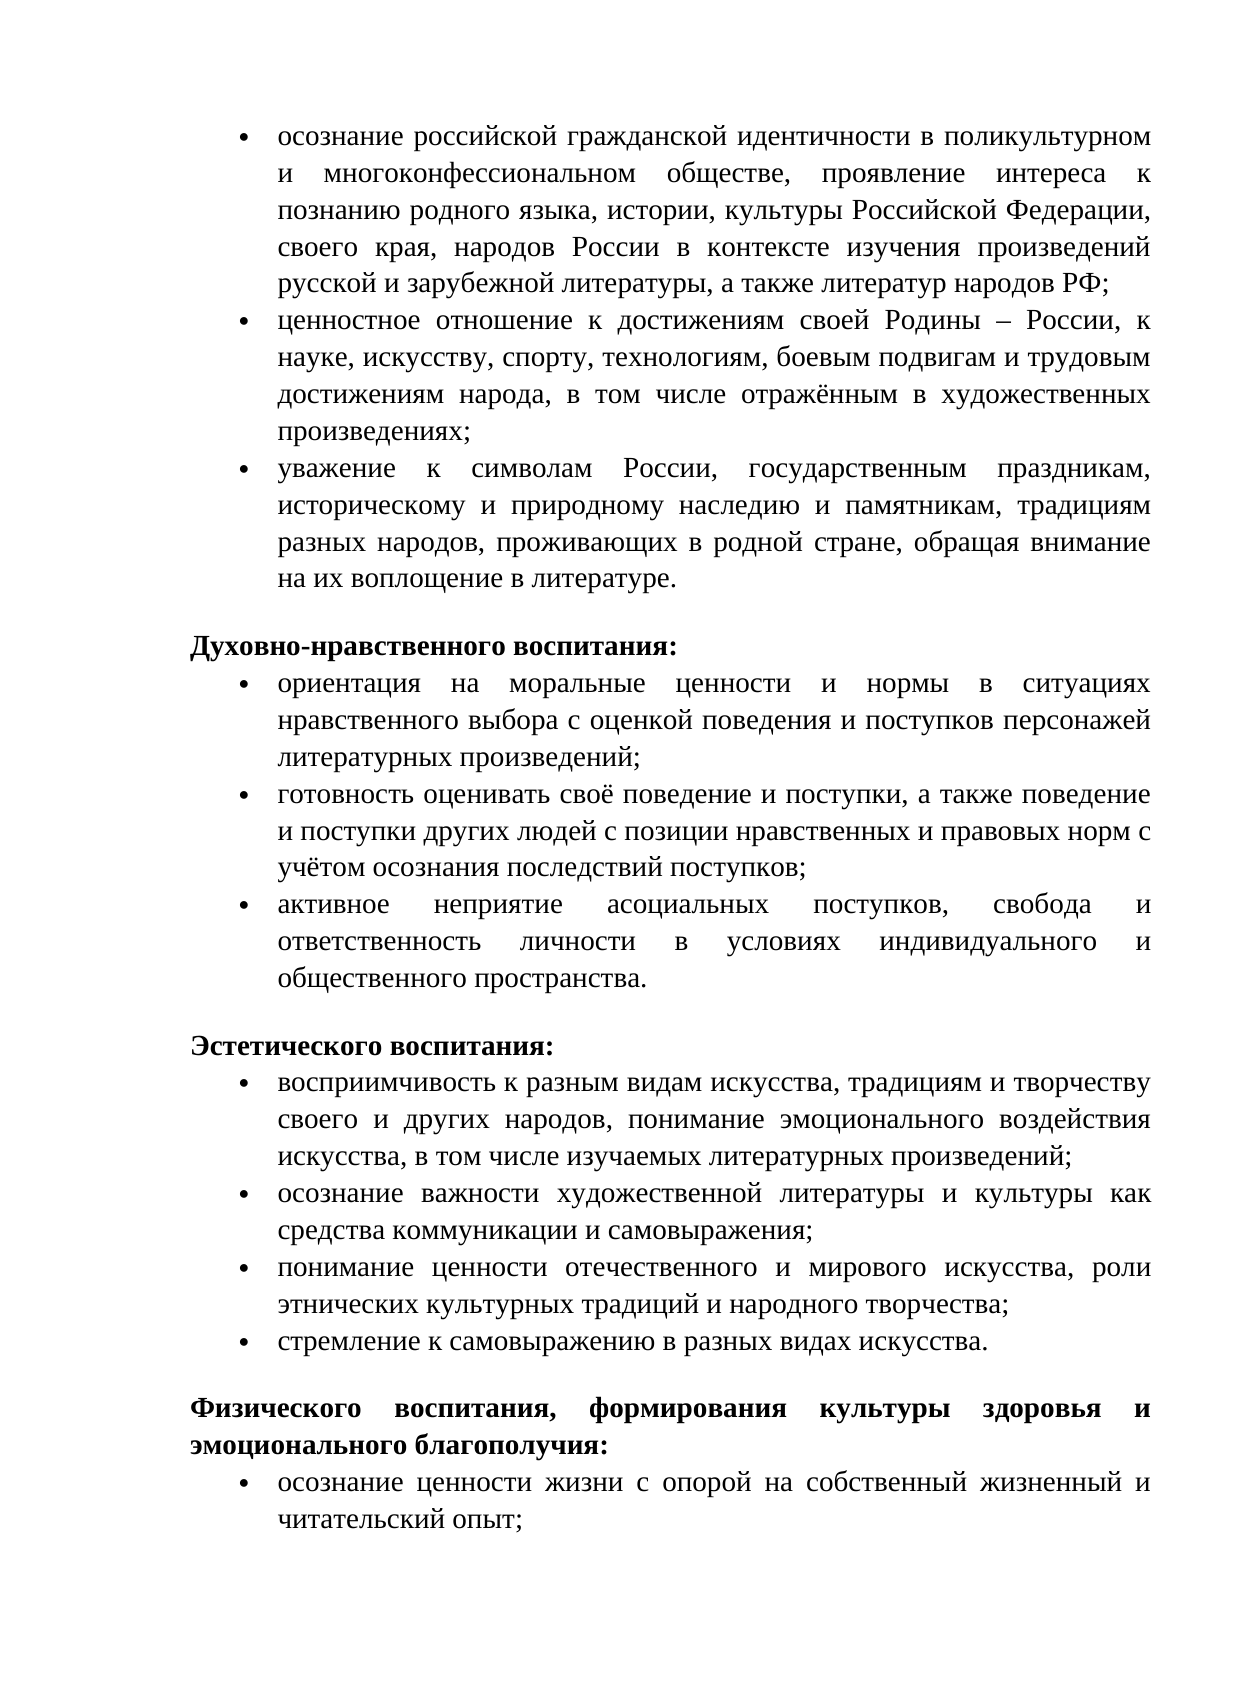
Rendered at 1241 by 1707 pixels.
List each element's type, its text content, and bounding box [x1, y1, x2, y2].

text Духовно-нравственного воспитания: [190, 628, 1152, 662]
text Физического воспитания, формирования культуры здоровья и эмоционального благополучия: [190, 1390, 1152, 1461]
list понимание ценности отечественного и мирового искусства, роли этнических культурных традиций и народного творчества; [240, 1249, 1152, 1319]
list стремление к самовыражению в разных видах искусства. [240, 1323, 1152, 1356]
list осознание российской гражданской идентичности в поликультурном и многоконфессиональном обществе, проявление интереса к познанию родного языка, истории, культуры Российской Федерации, своего края, народов России в контексте изучения произведений русской и зарубежной литературы, а также литератур народов РФ; [240, 118, 1152, 299]
list уважение к символам России, государственным праздникам, историческому и природному наследию и памятникам, традициям разных народов, проживающих в родной стране, обращая внимание на их воплощение в литературе. [240, 450, 1152, 594]
list восприимчивость к разным видам искусства, традициям и творчеству своего и других народов, понимание эмоционального воздействия искусства, в том числе изучаемых литературных произведений; [240, 1064, 1152, 1172]
list осознание ценности жизни с опорой на собственный жизненный и читательский опыт; [240, 1464, 1152, 1534]
list активное неприятие асоциальных поступков, свобода и ответственность личности в условиях индивидуального и общественного пространства. [240, 886, 1152, 994]
list готовность оценивать своё поведение и поступки, а также поведение и поступки других людей с позиции нравственных и правовых норм с учётом осознания последствий поступков; [240, 776, 1152, 883]
list осознание важности художественной литературы и культуры как средства коммуникации и самовыражения; [240, 1175, 1152, 1246]
text Эстетического воспитания: [190, 1028, 1152, 1061]
list ориентация на моральные ценности и нормы в ситуациях нравственного выбора с оценкой поведения и поступков персонажей литературных произведений; [240, 665, 1152, 772]
list ценностное отношение к достижениям своей Родины – России, к науке, искусству, спорту, технологиям, боевым подвигам и трудовым достижениям народа, в том числе отражённым в художественных произведениях; [240, 302, 1152, 447]
